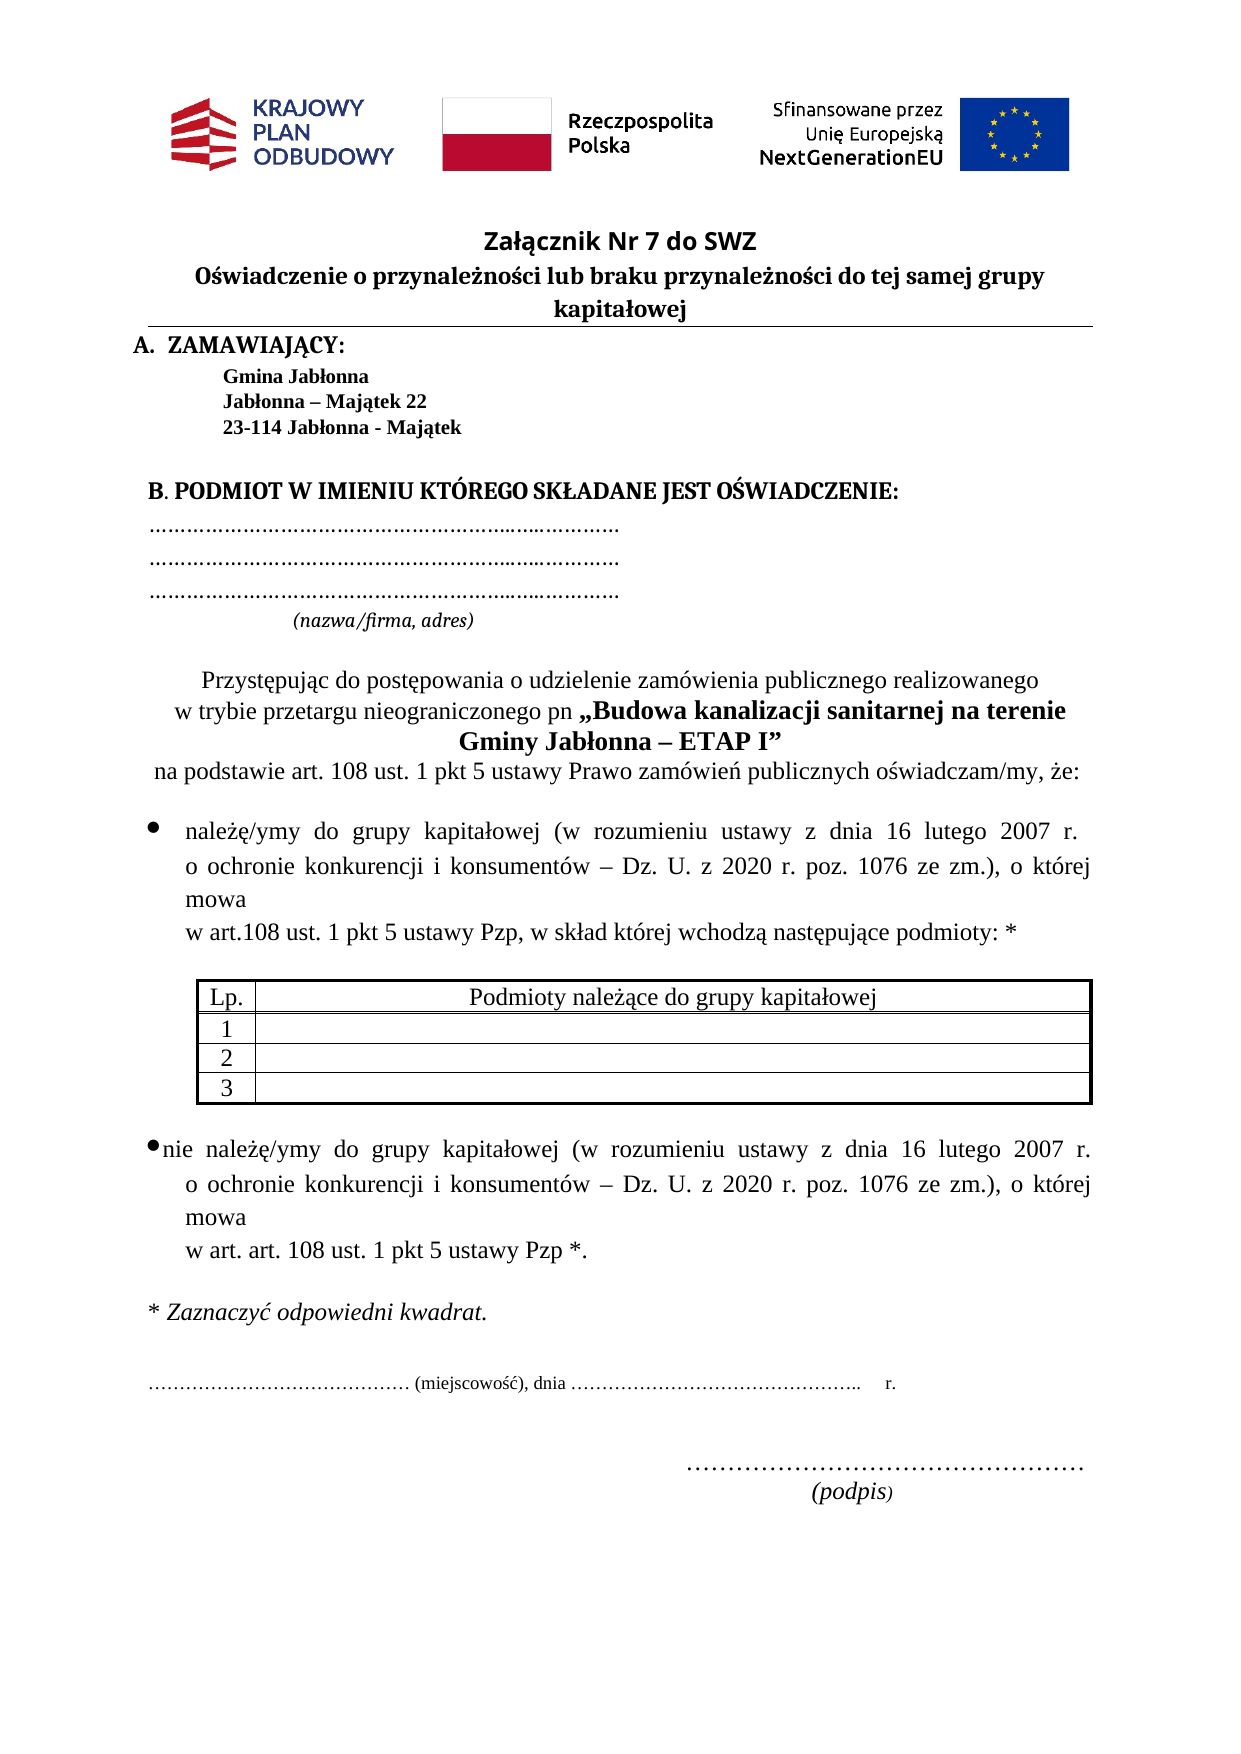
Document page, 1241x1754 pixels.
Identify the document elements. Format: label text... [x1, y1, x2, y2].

text ………………………………………… [148, 1447, 1093, 1476]
text * Zaznaczyć odpowiedni kwadrat. [148, 1297, 1088, 1325]
list należę/ymy do grupy kapitałowej (w rozumieniu ustawy z dnia 16 lutego 2007 r. o ochronie konkurencji i konsumentów – Dz. U. z 2020 r. poz. 1076 ze zm.), o której mowa w art.108 ust. 1 pkt 5 ustawy Pzp, w skład której wchodzą następujące podmioty: * [148, 816, 1093, 946]
text …………………………………………………..…..………… [148, 576, 651, 605]
list 23-114 Jabłonna - Majątek [223, 414, 1093, 439]
text (podpis) [738, 1476, 1093, 1505]
table_header Lp. [199, 982, 255, 1011]
text Załącznik Nr 7 do SWZ Oświadczenie o przynależności lub braku przynależności do tej samej grupy kapitałowej [148, 224, 1093, 326]
text …………………………………… (miejscowość), dnia ……………………………………….. r. [148, 1372, 1093, 1393]
picture [147, 73, 1093, 195]
list nie należę/ymy do grupy kapitałowej (w rozumieniu ustawy z dnia 16 lutego 2007 r. o ochronie konkurencji i konsumentów – Dz. U. z 2020 r. poz. 1076 ze zm.), o której mowa w art. art. 108 ust. 1 pkt 5 ustawy Pzp *. [148, 1134, 1093, 1263]
table_header Podmioty należące do grupy kapitałowej [256, 982, 1089, 1011]
text na podstawie art. 108 ust. 1 pkt 5 ustawy Prawo zamówień publicznych oświadczam/my, że: [148, 756, 1093, 785]
list Gmina Jabłonna [223, 364, 1093, 388]
table_cell 1 [199, 1014, 255, 1042]
text B. PODMIOT W IMIENIU KTÓREGO SKŁADANE JEST OŚWIADCZENIE: [148, 444, 1093, 506]
text …………………………………………………..…..………… [148, 543, 651, 572]
table_cell 2 [199, 1044, 255, 1072]
table_cell 3 [199, 1073, 255, 1102]
table_cell [256, 1044, 1089, 1072]
text Przystępując do postępowania o udzielenie zamówienia publicznego realizowanego w trybie przetargu nieograniczonego pn „Budowa kanalizacji sanitarnej na terenie Gminy Jabłonna – ETAP I” [148, 665, 1093, 756]
text …………………………………………………..…..………… [148, 510, 651, 539]
list ZAMAWIAJĄCY: [133, 331, 1093, 360]
table_cell [256, 1073, 1089, 1102]
text (nazwa/firma, adres) [148, 609, 621, 633]
list Jabłonna – Majątek 22 [223, 389, 1093, 413]
table_cell [256, 1014, 1089, 1042]
